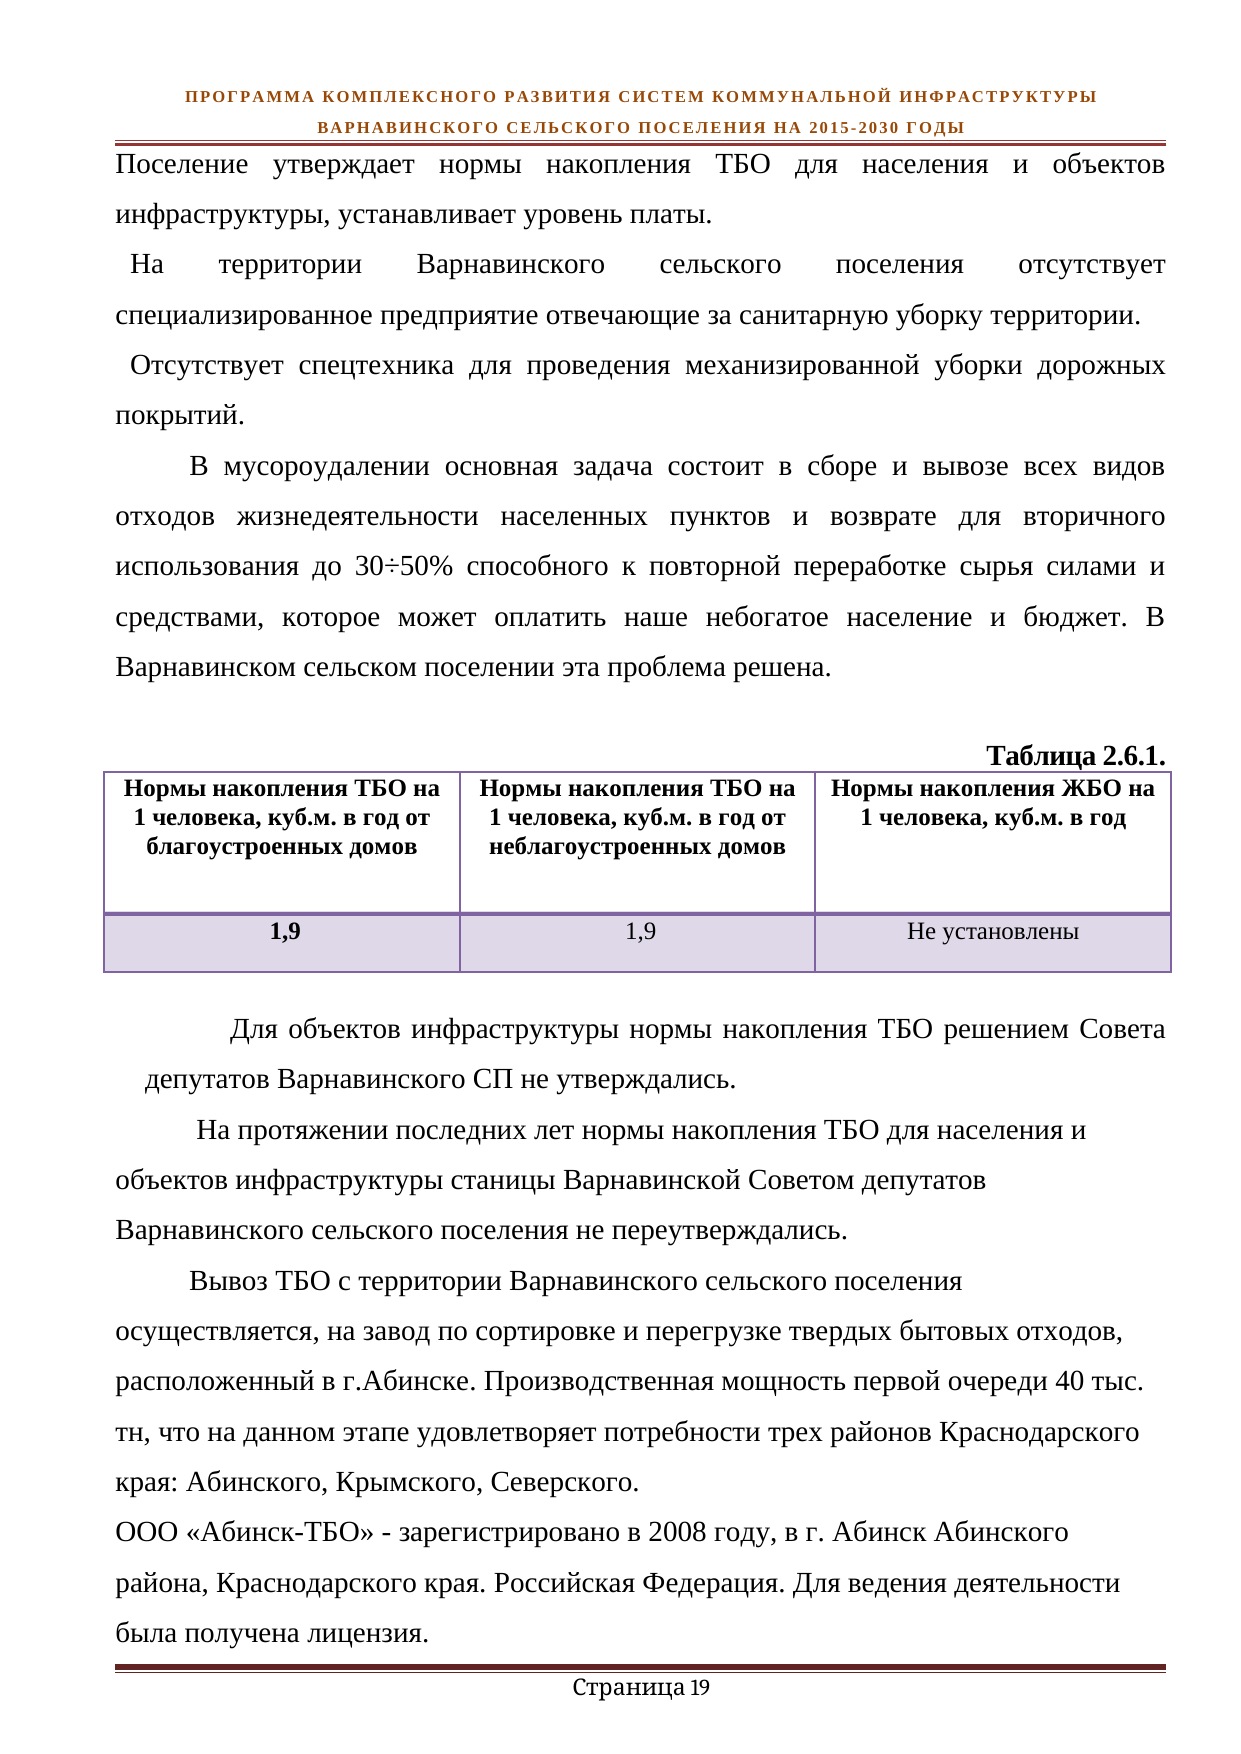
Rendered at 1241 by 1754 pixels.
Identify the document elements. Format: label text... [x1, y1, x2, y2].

text Для объектов инфраструктуры нормы накопления ТБО решением Совета депутатов Варнавинского СП не утверждались. [145, 1011, 1166, 1095]
text ООО «Абинск-ТБО» - зарегистрировано в 2008 году, в г. Абинск Абинского района, Краснодарского края. Российская Федерация. Для ведения деятельности была получена лицензия. [115, 1514, 1166, 1648]
text На территории Варнавинского сельского поселения отсутствует специализированное предприятие отвечающие за санитарную уборку территории. [115, 246, 1166, 330]
text На протяжении последних лет нормы накопления ТБО для населения и объектов инфраструктуры станицы Варнавинской Советом депутатов Варнавинского сельского поселения не переутверждались. [115, 1112, 1166, 1246]
table_header Нормы накопления ЖБО на 1 человека, куб.м. в год [816, 773, 1170, 911]
list Таблица 2.6.1. [190, 738, 1166, 771]
text Отсутствует спецтехника для проведения механизированной уборки дорожных покрытий. [115, 347, 1166, 431]
table_cell 1,9 [105, 916, 459, 971]
text Поселение утверждает нормы накопления ТБО для населения и объектов инфраструктуры, устанавливает уровень платы. [115, 146, 1166, 230]
table_header Нормы накопления ТБО на 1 человека, куб.м. в год от неблагоустроенных домов [461, 773, 814, 911]
table_header Нормы накопления ТБО на 1 человека, куб.м. в год от благоустроенных домов [105, 773, 459, 911]
table_cell 1,9 [461, 916, 814, 971]
table_cell Не установлены [816, 916, 1170, 971]
text Вывоз ТБО с территории Варнавинского сельского поселения осуществляется, на завод по сортировке и перегрузке твердых бытовых отходов, расположенный в г.Абинске. Производственная мощность первой очереди 40 тыс. тн, что на данном этапе удовлетворяет потребности трех районов Краснодарского края: Абинского, Крымского, Северского. [115, 1263, 1166, 1498]
text В мусороудалении основная задача состоит в сборе и вывозе всех видов отходов жизнедеятельности населенных пунктов и возврате для вторичного использования до 30÷50% способного к повторной переработке сырья силами и средствами, которое может оплатить наше небогатое население и бюджет. В Варнавинском сельском поселении эта проблема решена. [115, 448, 1166, 682]
